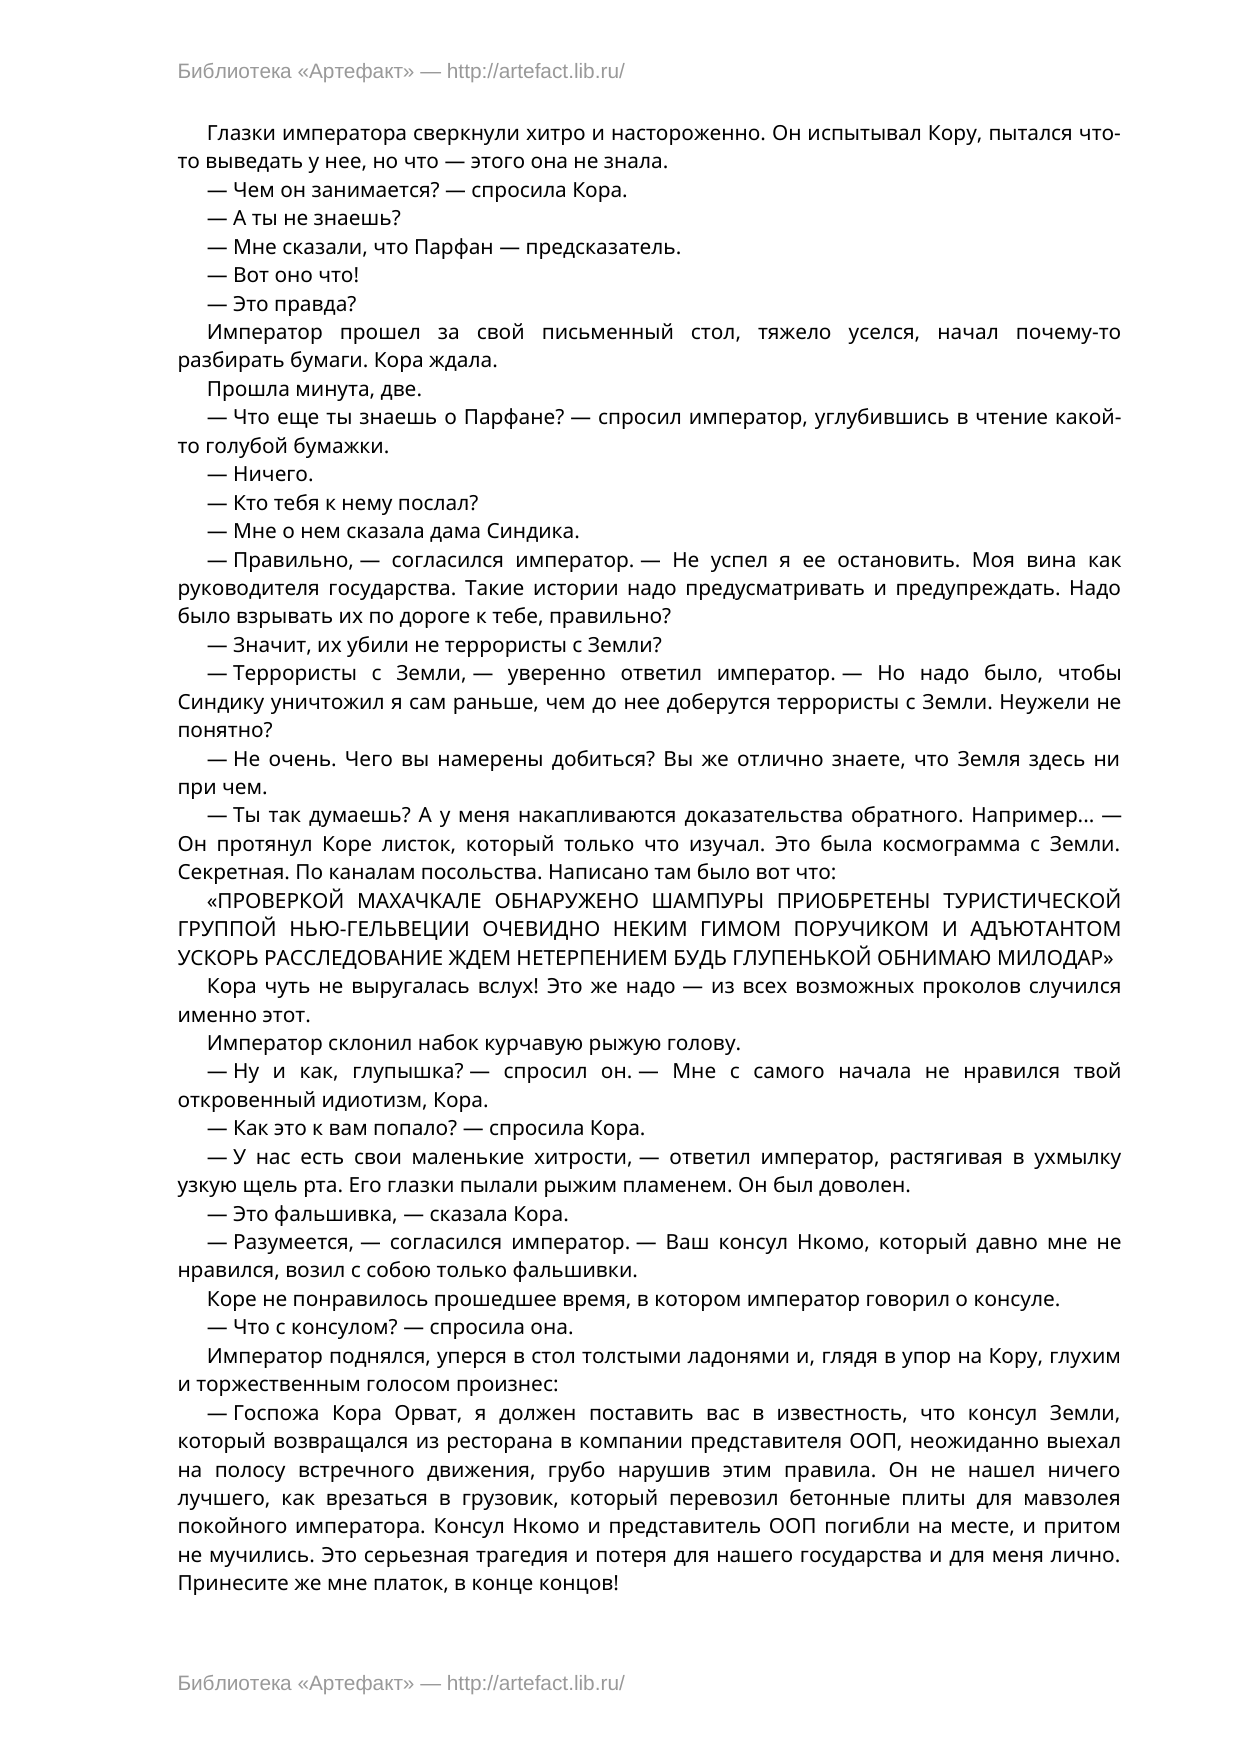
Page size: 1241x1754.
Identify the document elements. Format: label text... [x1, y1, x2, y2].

text — Что еще ты знаешь о Парфане? — спросил император, углубившись в чтение какой-то голубой бумажки. [177, 402, 1122, 459]
text — Ты так думаешь? А у меня накапливаются доказательства обратного. Например... — Он протянул Коре листок, который только что изучал. Это была космограмма с Земли. Секретная. По каналам посольства. Написано там было вот что: [177, 801, 1122, 886]
text — Кто тебя к нему послал? [177, 488, 1122, 516]
text — Что с консулом? — спросила она. [177, 1312, 1122, 1341]
text Император прошел за свой письменный стол, тяжело уселся, начал почему-то разбирать бумаги. Кора ждала. [177, 317, 1122, 374]
text — Это фальшивка, — сказала Кора. [177, 1199, 1122, 1227]
text — Мне о нем сказала дама Синдика. [177, 516, 1122, 545]
text — Как это к вам попало? — спросила Кора. [177, 1113, 1122, 1142]
text — Террористы с Земли, — уверенно ответил император. — Но надо было, чтобы Синдику уничтожил я сам раньше, чем до нее доберутся террористы с Земли. Неужели не понятно? [177, 658, 1122, 744]
text Император поднялся, уперся в стол толстыми ладонями и, глядя в упор на Кору, глухим и торжественным голосом произнес: [177, 1341, 1122, 1398]
text — Чем он занимается? — спросила Кора. [177, 175, 1122, 203]
text — А ты не знаешь? [177, 203, 1122, 232]
text — Ну и как, глупышка? — спросил он. — Мне с самого начала не нравился твой откровенный идиотизм, Кора. [177, 1057, 1122, 1113]
text — Это правда? [177, 289, 1122, 317]
text — Не очень. Чего вы намерены добиться? Вы же отлично знаете, что Земля здесь ни при чем. [177, 744, 1122, 801]
text Кора чуть не выругалась вслух! Это же надо — из всех возможных проколов случился именно этот. [177, 971, 1122, 1028]
text «ПРОВЕРКОЙ МАХАЧКАЛЕ ОБНАРУЖЕНО ШАМПУРЫ ПРИОБРЕТЕНЫ ТУРИСТИЧЕСКОЙ ГРУППОЙ НЬЮ-ГЕЛЬВЕЦИИ ОЧЕВИДНО НЕКИМ ГИМОМ ПОРУЧИКОМ И АДЪЮТАНТОМ УСКОРЬ РАССЛЕДОВАНИЕ ЖДЕМ НЕТЕРПЕНИЕМ БУДЬ ГЛУПЕНЬКОЙ ОБНИМАЮ МИЛОДАР» [177, 886, 1122, 971]
text — Разумеется, — согласился император. — Ваш консул Нкомо, который давно мне не нравился, возил с собою только фальшивки. [177, 1227, 1122, 1284]
text Прошла минута, две. [177, 374, 1122, 402]
text — Госпожа Кора Орват, я должен поставить вас в известность, что консул Земли, который возвращался из ресторана в компании представителя ООП, неожиданно выехал на полосу встречного движения, грубо нарушив этим правила. Он не нашел ничего лучшего, как врезаться в грузовик, который перевозил бетонные плиты для мавзолея покойного императора. Консул Нкомо и представитель ООП погибли на месте, и притом не мучились. Это серьезная трагедия и потеря для нашего государства и для меня лично. Принесите же мне платок, в конце концов! [177, 1398, 1122, 1597]
text — Вот оно что! [177, 260, 1122, 289]
text — Значит, их убили не террористы с Земли? [177, 630, 1122, 658]
text — Мне сказали, что Парфан — предсказатель. [177, 232, 1122, 260]
text Император склонил набок курчавую рыжую голову. [177, 1028, 1122, 1057]
text — Ничего. [177, 459, 1122, 488]
text Коре не понравилось прошедшее время, в котором император говорил о консуле. [177, 1284, 1122, 1312]
text — Правильно, — согласился император. — Не успел я ее остановить. Моя вина как руководителя государства. Такие истории надо предусматривать и предупреждать. Надо было взрывать их по дороге к тебе, правильно? [177, 545, 1122, 630]
text — У нас есть свои маленькие хитрости, — ответил император, растягивая в ухмылку узкую щель рта. Его глазки пылали рыжим пламенем. Он был доволен. [177, 1142, 1122, 1199]
text Глазки императора сверкнули хитро и настороженно. Он испытывал Кору, пытался что-то выведать у нее, но что — этого она не знала. [177, 118, 1122, 175]
